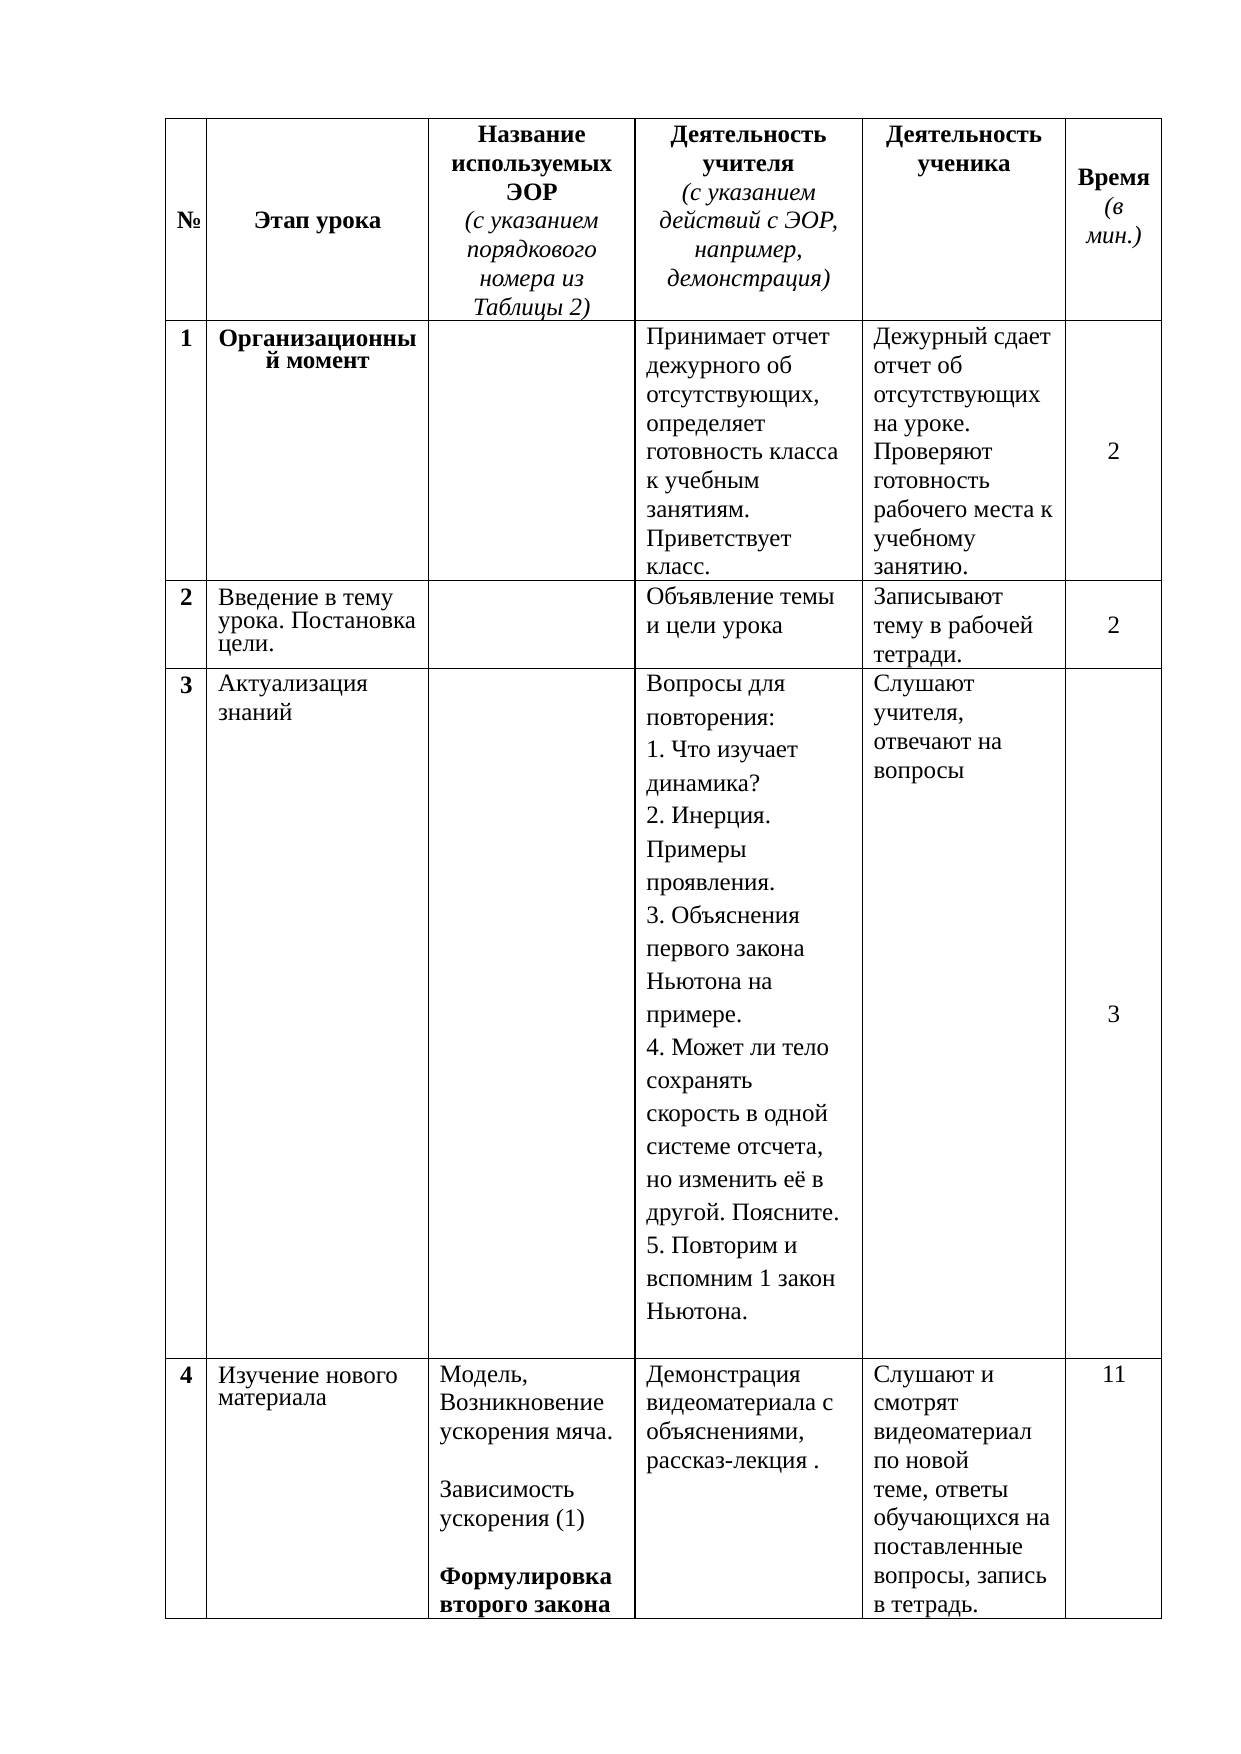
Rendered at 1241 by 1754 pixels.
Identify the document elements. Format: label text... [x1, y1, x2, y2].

table_cell 3 [166, 669, 206, 1358]
table_cell 2 [166, 581, 206, 667]
table_cell Актуализация знаний [207, 669, 428, 1358]
table_cell Демонстрация видеоматериала с объяснениями, рассказ-лекция . [636, 1359, 862, 1618]
table_header № [166, 119, 206, 320]
table_cell Изучение нового материала [207, 1359, 428, 1618]
table_cell Слушают учителя, отвечают на вопросы [863, 669, 1065, 1358]
table_cell [429, 581, 634, 667]
table_cell Дежурный сдает отчет об отсутствующих на уроке. Проверяют готовность рабочего места к учебному занятию. [863, 321, 1065, 580]
table_cell Принимает отчет дежурного об отсутствующих, определяет готовность класса к учебным занятиям. Приветствует класс. [636, 321, 862, 580]
table_cell Организационный момент [207, 321, 428, 580]
table_header Деятельность ученика [863, 119, 1065, 320]
table_cell [429, 669, 634, 1358]
table_cell 3 [1066, 669, 1161, 1358]
table_cell 1 [166, 321, 206, 580]
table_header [636, 119, 862, 320]
table_cell Вопросы для повторения: 1. Что изучает динамика? 2. Инерция. Примеры проявления. 3. Объяснения первого закона Ньютона на примере. 4. Может ли тело сохранять скорость в одной системе отсчета, но изменить её в другой. Поясните. 5. Повторим и вспомним 1 закон Ньютона. [636, 669, 862, 1358]
table_cell Записывают тему в рабочей тетради. [863, 581, 1065, 667]
table_cell 4 [166, 1359, 206, 1618]
table_cell Объявление темы и цели урока [636, 581, 862, 667]
table_cell 2 [1066, 581, 1161, 667]
table_cell Модель, Возникновение ускорения мяча. Зависимость ускорения (1) Формулировка второго закона Ньютона. [429, 1359, 634, 1618]
table_cell 2 [1066, 321, 1161, 580]
table_cell [429, 321, 634, 580]
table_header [429, 119, 634, 320]
table_cell Введение в тему урока. Постановка цели. [207, 581, 428, 667]
table_header Время (в мин.) [1066, 119, 1161, 320]
table_cell Слушают и смотрят видеоматериал по новой теме, ответы обучающихся на поставленные вопросы, запись в тетрадь. [863, 1359, 1065, 1618]
table_header Этап урока [207, 119, 428, 320]
table_cell 11 [1066, 1359, 1161, 1618]
